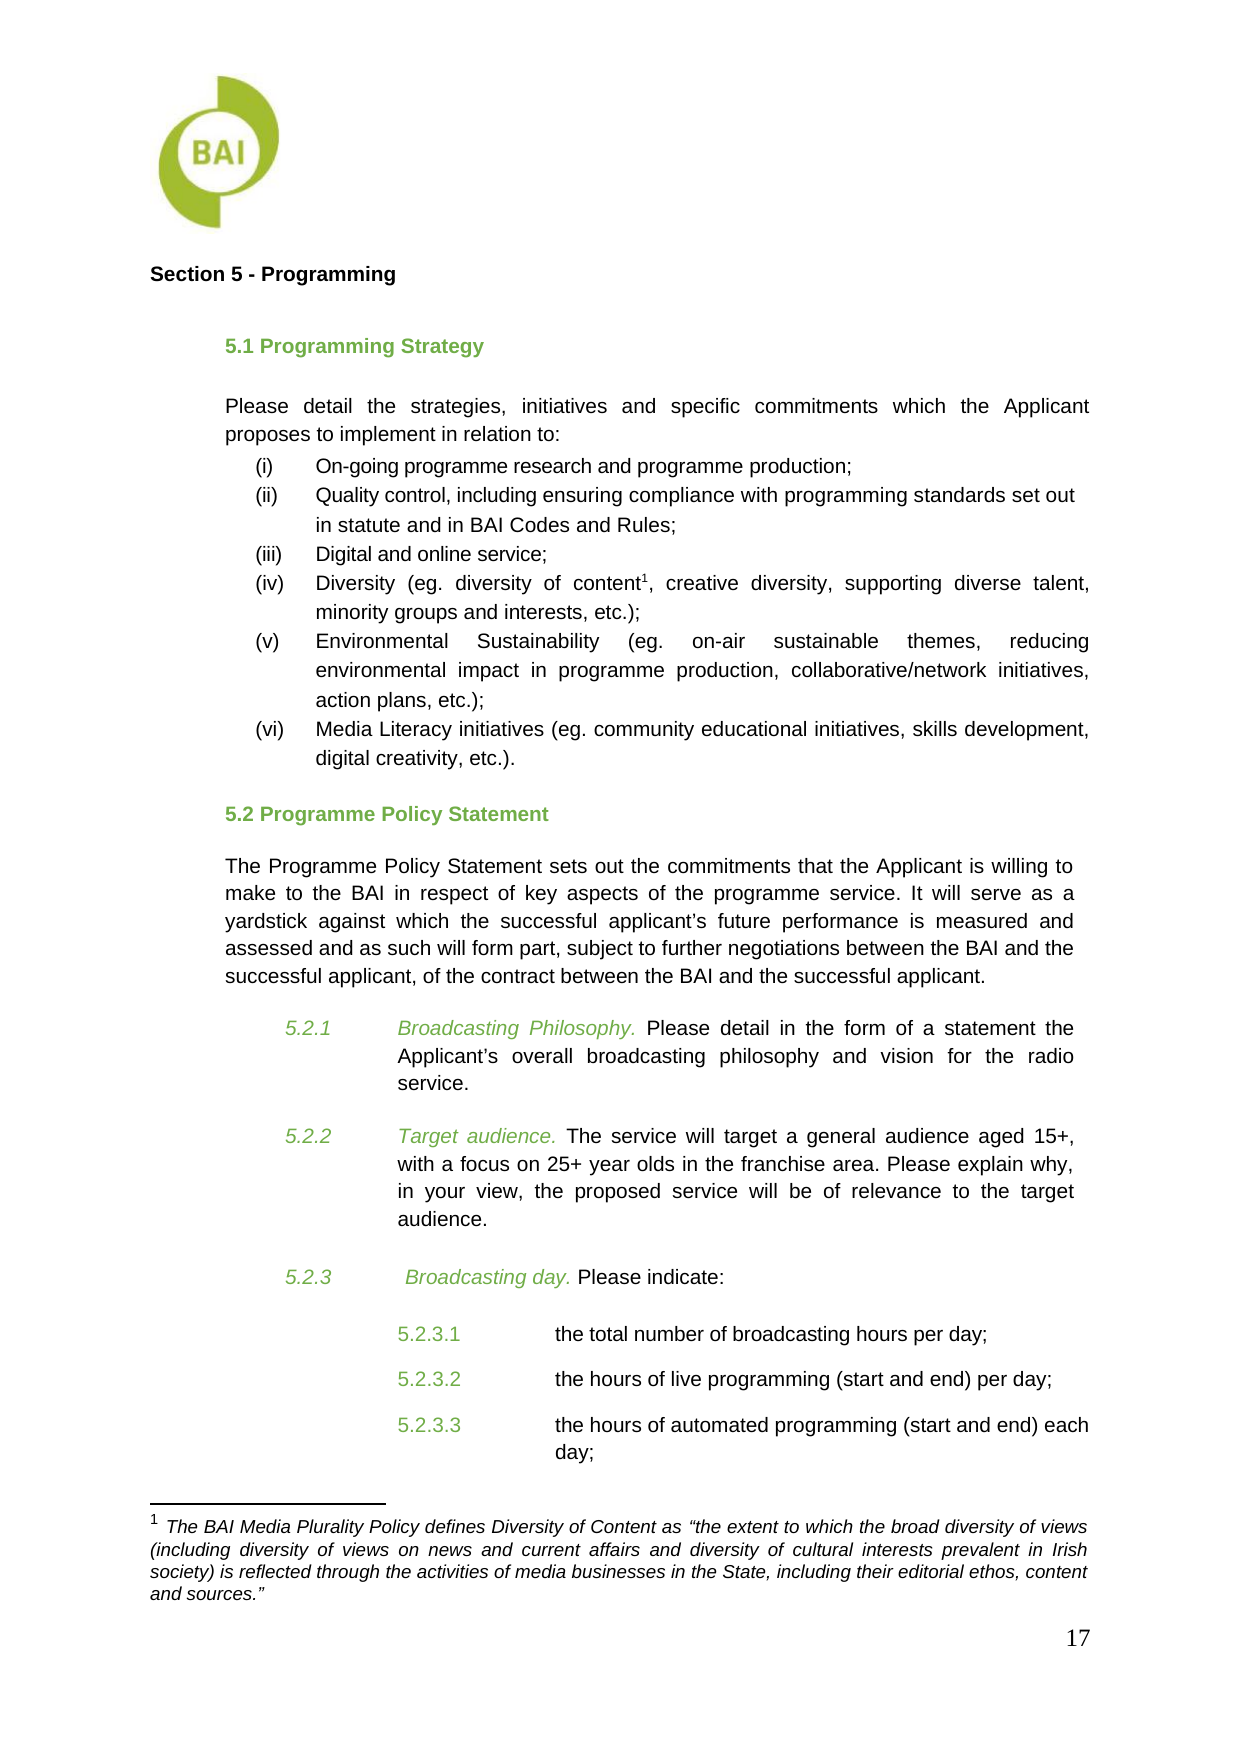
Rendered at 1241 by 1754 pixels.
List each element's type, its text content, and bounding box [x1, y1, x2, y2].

list Quality control, including ensuring compliance with programming standards set out in statute and in BAI Codes and Rules; [255, 478, 1090, 536]
subtitle 5.2 Programme Policy Statement [150, 801, 1090, 825]
text 5.2.3 Broadcasting day. Please indicate: [285, 1265, 1090, 1289]
list Digital and online service; [255, 536, 1090, 566]
picture [150, 73, 281, 234]
list On-going programme research and programme production; [255, 449, 1090, 478]
text 5.2.2 Target audience. The service will target a general audience aged 15+, with a focus on 25+ year olds in the franchise area. Please explain why, in your view, the proposed service will be of relevance to the target audience. [285, 1124, 1075, 1231]
list Environmental Sustainability (eg. on-air sustainable themes, reducing environmental impact in programme production, collaborative/network initiatives, action plans, etc.); [255, 624, 1090, 711]
text 5.2.3.2 the hours of live programming (start and end) per day; [397, 1367, 1090, 1391]
text 5.2.3.3 the hours of automated programming (start and end) each day; [397, 1412, 1090, 1464]
list Diversity (eg. diversity of content, creative diversity, supporting diverse talent, minority groups and interests, etc.); [255, 566, 1090, 624]
list Media Literacy initiatives (eg. community educational initiatives, skills development, digital creativity, etc.). [255, 711, 1090, 770]
text Please detail the strategies, initiatives and specific commitments which the Applicant proposes to implement in relation to: [225, 394, 1090, 445]
text 5.2.1 Broadcasting Philosophy. Please detail in the form of a statement the Applicant’s overall broadcasting philosophy and vision for the radio service. [285, 1016, 1075, 1095]
text 5.2.3.1 the total number of broadcasting hours per day; [397, 1322, 1090, 1346]
subtitle Section 5 - Programming [150, 262, 1090, 286]
text The Programme Policy Statement sets out the commitments that the Applicant is willing to make to the BAI in respect of key aspects of the programme service. It will serve as a yardstick against which the successful applicant’s future performance is measured and assessed and as such will form part, subject to further negotiations between the BAI and the successful applicant, of the contract between the BAI and the successful applicant. [225, 853, 1075, 987]
subtitle 5.1 Programming Strategy [150, 333, 1090, 357]
